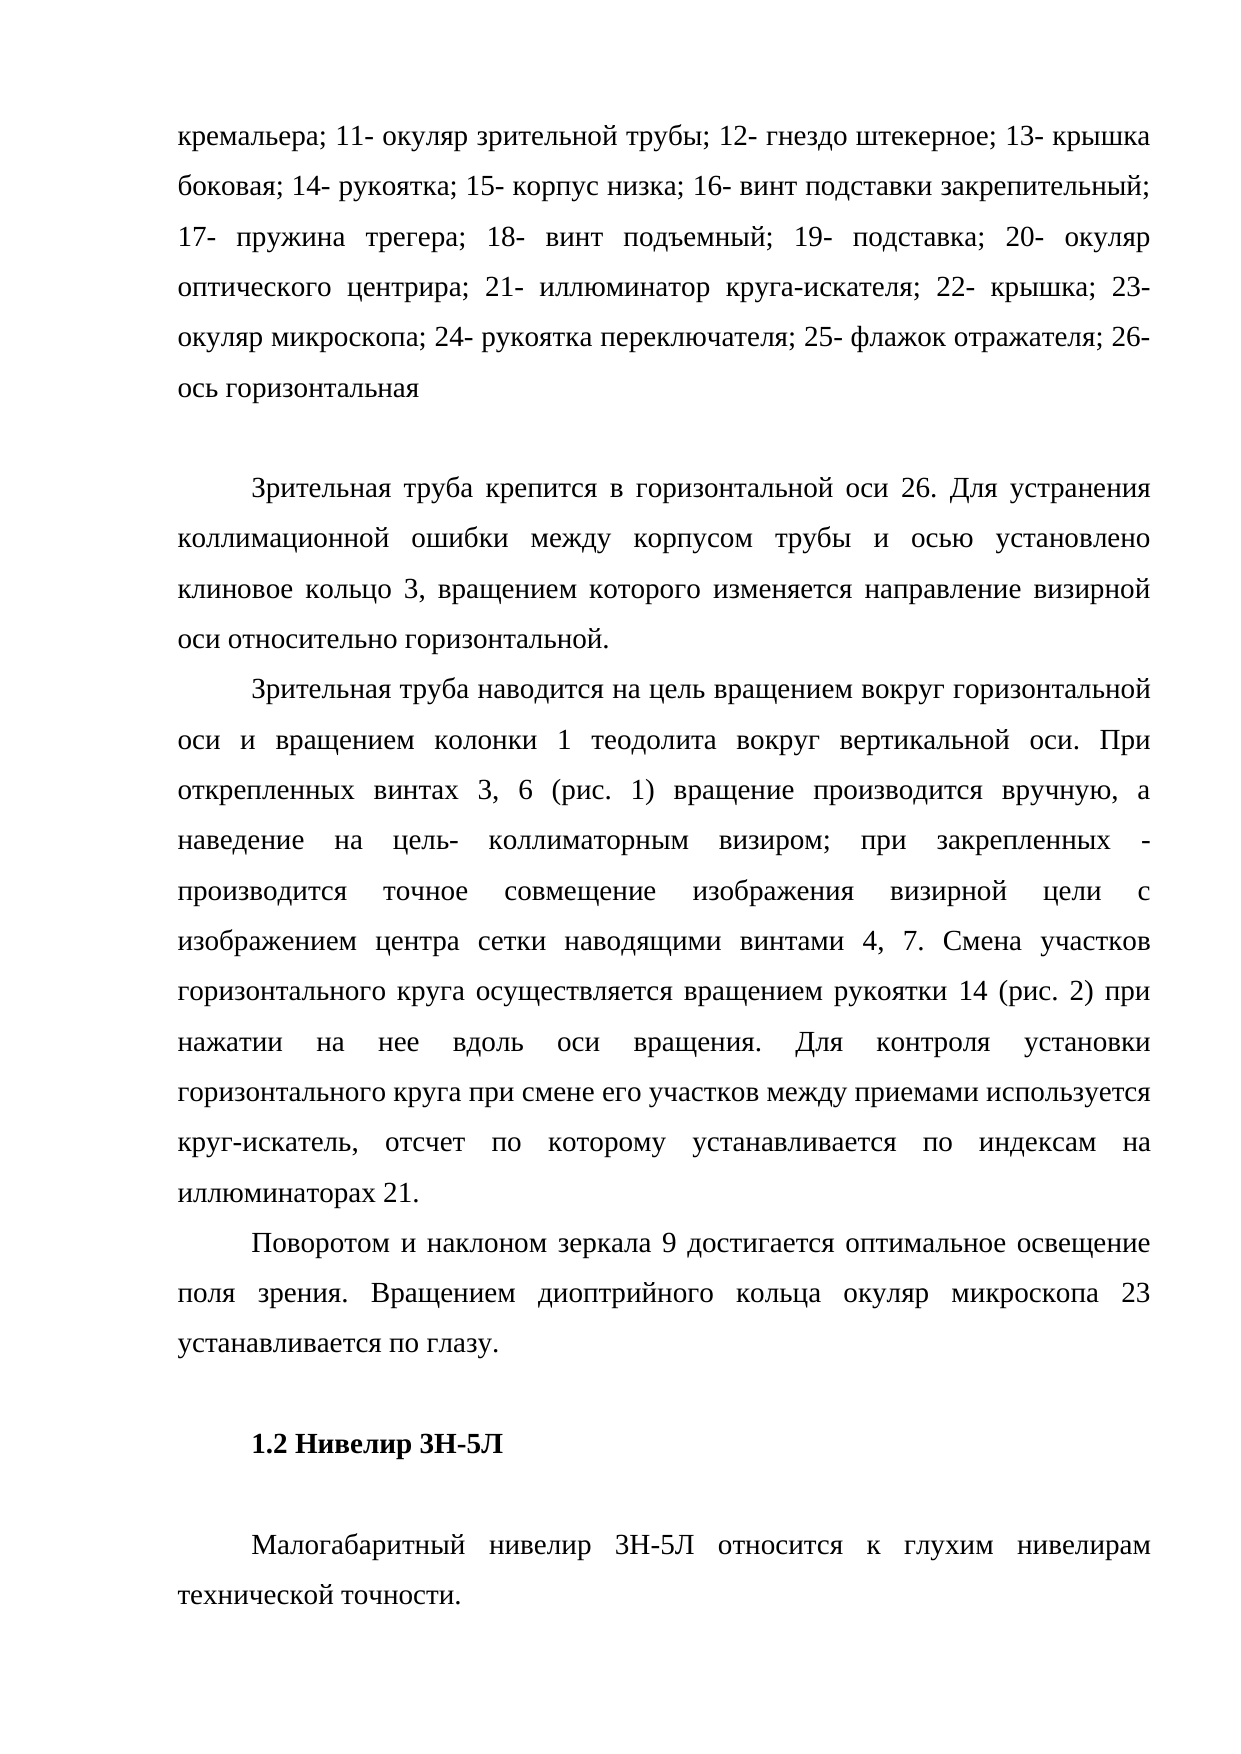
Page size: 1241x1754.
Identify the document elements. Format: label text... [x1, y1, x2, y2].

text Зрительная труба наводится на цель вращением вокруг горизонтальной оси и вращением колонки 1 теодолита вокруг вертикальной оси. При открепленных винтах 3, 6 (рис. 1) вращение производится вручную, а наведение на цель- коллиматорным визиром; при закрепленных -производится точное совмещение изображения визирной цели с изображением центра сетки наводящими винтами 4, 7. Смена участков горизонтального круга осуществляется вращением рукоятки 14 (рис. 2) при нажатии на нее вдоль оси вращения. Для контроля установки горизонтального круга при смене его участков между приемами используется круг-искатель, отсчет по которому устанавливается по индексам на иллюминаторах 21. [177, 672, 1152, 1208]
text Поворотом и наклоном зеркала 9 достигается оптимальное освещение поля зрения. Вращением диоптрийного кольца окуляр микроскопа 23 устанавливается по глазу. [177, 1225, 1152, 1359]
text Зрительная труба крепится в горизонтальной оси 26. Для устранения коллимационной ошибки между корпусом трубы и осью установлено клиновое кольцо 3, вращением которого изменяется направление визирной оси относительно горизонтальной. [177, 470, 1152, 655]
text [177, 118, 1152, 403]
text Малогабаритный нивелир 3Н-5Л относится к глухим нивелирам технической точности. [177, 1527, 1152, 1611]
text 1.2 Нивелир 3Н-5Л [177, 1426, 1152, 1460]
